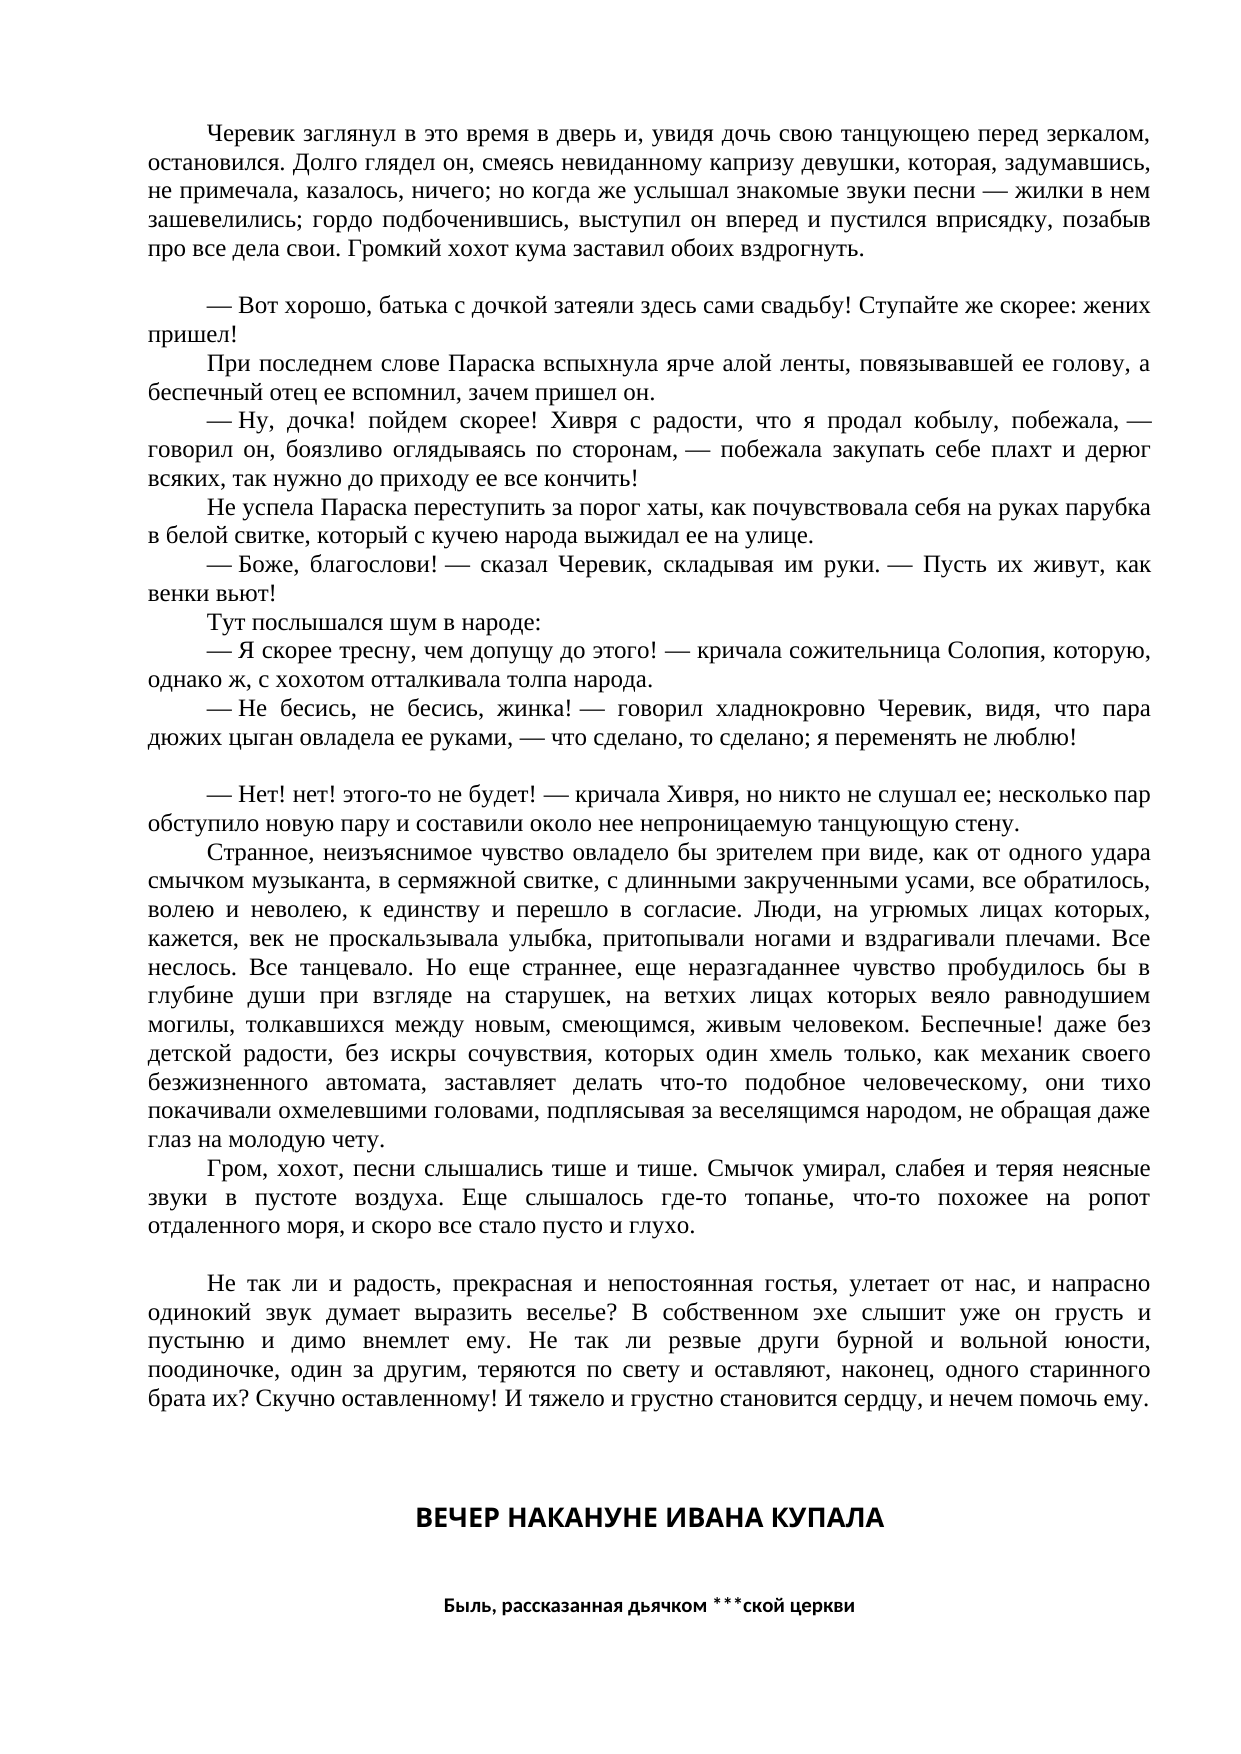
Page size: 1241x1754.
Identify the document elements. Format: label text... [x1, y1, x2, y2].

subtitle ВЕЧЕР НАКАНУНЕ ИВАНА КУПАЛА [148, 1498, 1152, 1535]
text Гром, хохот, песни слышались тише и тише. Смычок умирал, слабея и теряя неясные звуки в пустоте воздуха. Еще слышалось где-то топанье, что-то похожее на ропот отдаленного моря, и скоро все стало пусто и глухо. [148, 1153, 1152, 1239]
text — Вот хорошо, батька с дочкой затеяли здесь сами свадьбу! Ступайте же скорее: жених пришел! [148, 291, 1152, 348]
text — Нет! нет! этого-то не будет! — кричала Хивря, но никто не слушал ее; несколько пар обступило новую пару и составили около нее непроницаемую танцующую стену. [148, 779, 1152, 837]
text Не так ли и радость, прекрасная и непостоянная гостья, улетает от нас, и напрасно одинокий звук думает выразить веселье? В собственном эхе слышит уже он грусть и пустыню и димо внемлет ему. Не так ли резвые други бурной и вольной юности, поодиночке, один за другим, теряются по свету и оставляют, наконец, одного старинного брата их? Скучно оставленному! И тяжело и грустно становится сердцу, и нечем помочь ему. [148, 1268, 1152, 1412]
text Черевик заглянул в это время в дверь и, увидя дочь свою танцующею перед зеркалом, остановился. Долго глядел он, смеясь невиданному капризу девушки, которая, задумавшись, не примечала, казалось, ничего; но когда же услышал знакомые звуки песни — жилки в нем зашевелились; гордо подбоченившись, выступил он вперед и пустился вприсядку, позабыв про все дела свои. Громкий хохот кума заставил обоих вздрогнуть. [148, 118, 1152, 262]
text Не успела Параска переступить за порог хаты, как почувствовала себя на руках парубка в белой свитке, который с кучею народа выжидал ее на улице. [148, 492, 1152, 549]
subtitle Быль, рассказанная дьячком ***ской церкви [148, 1592, 1152, 1618]
text — Боже, благослови! — сказал Черевик, складывая им руки. — Пусть их живут, как венки вьют! [148, 549, 1152, 607]
text — Я скорее тресну, чем допущу до этого! — кричала сожительница Солопия, которую, однако ж, с хохотом отталкивала толпа народа. [148, 636, 1152, 693]
text Тут послышался шум в народе: [148, 607, 1152, 636]
text Странное, неизъяснимое чувство овладело бы зрителем при виде, как от одного удара смычком музыканта, в сермяжной свитке, с длинными закрученными усами, все обратилось, волею и неволею, к единству и перешло в согласие. Люди, на угрюмых лицах которых, кажется, век не проскальзывала улыбка, притопывали ногами и вздрагивали плечами. Все неслось. Все танцевало. Но еще страннее, еще неразгаданнее чувство пробудилось бы в глубине души при взгляде на старушек, на ветхих лицах которых веяло равнодушием могилы, толкавшихся между новым, смеющимся, живым человеком. Беспечные! даже без детской радости, без искры сочувствия, которых один хмель только, как механик своего безжизненного автомата, заставляет делать что-то подобное человеческому, они тихо покачивали охмелевшими головами, подплясывая за веселящимся народом, не обращая даже глаз на молодую чету. [148, 837, 1152, 1153]
text — Не бесись, не бесись, жинка! — говорил хладнокровно Черевик, видя, что пара дюжих цыган овладела ее руками, — что сделано, то сделано; я переменять не люблю! [148, 693, 1152, 751]
text — Ну, дочка! пойдем скорее! Хивря с радости, что я продал кобылу, побежала, — говорил он, боязливо оглядываясь по сторонам, — побежала закупать себе плахт и дерюг всяких, так нужно до приходу ее все кончить! [148, 406, 1152, 492]
text При последнем слове Параска вспыхнула ярче алой ленты, повязывавшей ее голову, а беспечный отец ее вспомнил, зачем пришел он. [148, 348, 1152, 406]
